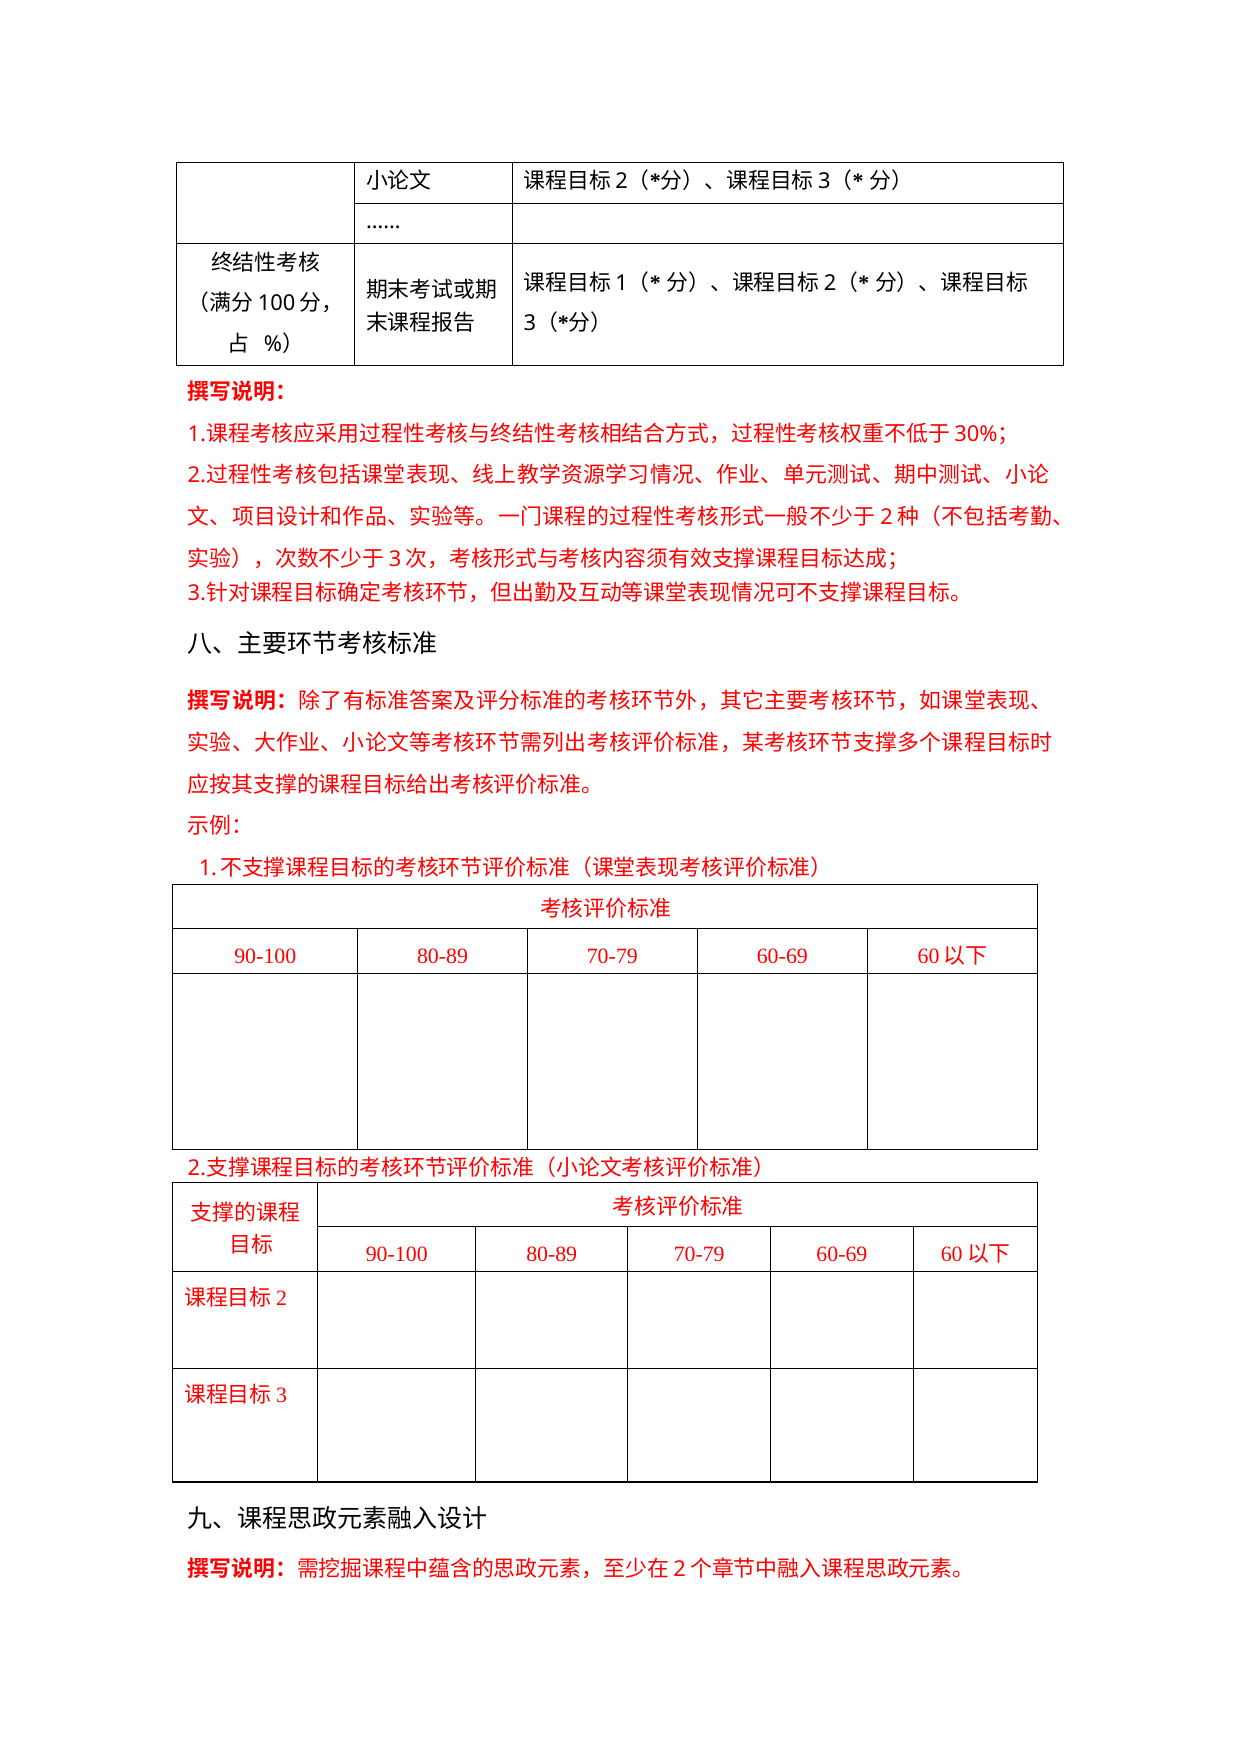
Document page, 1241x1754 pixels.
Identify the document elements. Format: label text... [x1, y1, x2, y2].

text 1.课程考核应采用过程性考核与终结性考核相结合方式，过程性考核权重不低于30%； [187, 408, 1053, 449]
table_cell 课程目标2 [173, 1272, 317, 1368]
table_header 支撑的课程目标 [173, 1183, 317, 1271]
table_cell [476, 1272, 627, 1368]
text 2.支撑课程目标的考核环节评价标准（小论文考核评价标准） [187, 1149, 1053, 1182]
table_cell [528, 974, 697, 1148]
list 不支撑课程目标的考核环节评价标准（课堂表现考核评价标准） [198, 842, 1053, 884]
table_header 考核评价标准 [173, 885, 1037, 928]
table_cell 60以下 [868, 929, 1037, 972]
table_cell [173, 974, 357, 1148]
text 九、课程思政元素融入设计 [187, 1499, 1053, 1535]
table_cell [513, 204, 1063, 243]
table_header 考核评价标准 [318, 1183, 1037, 1226]
table_cell [914, 1272, 1037, 1368]
table_cell 小论文 [355, 163, 512, 203]
text 撰写说明：除了有标准答案及评分标准的考核环节外，其它主要考核环节，如课堂表现、实验、大作业、小论文等考核环节需列出考核评价标准，某考核环节支撑多个课程目标时，应按其支撑的课程目标给出考核评价标准。 [187, 676, 1053, 801]
table_cell [771, 1369, 913, 1481]
table_cell [771, 1272, 913, 1368]
table_cell …… [355, 204, 512, 243]
text 示例： [187, 801, 1053, 842]
table_cell 90-100 [318, 1227, 475, 1271]
table_cell [358, 974, 527, 1148]
table_cell [318, 1272, 475, 1368]
table_cell [476, 1369, 627, 1481]
table_cell [914, 1369, 1037, 1481]
text 八、主要环节考核标准 [187, 623, 1053, 659]
table_cell 课程目标3 [173, 1369, 317, 1481]
table_cell [318, 1369, 475, 1481]
table_cell [628, 1369, 770, 1481]
text 撰写说明： [187, 366, 1053, 408]
table_cell 70-79 [528, 929, 697, 972]
table_cell [628, 1272, 770, 1368]
table_cell 70-79 [628, 1227, 770, 1271]
table_cell 期末考试或期末课程报告 [355, 244, 512, 365]
table_cell [868, 974, 1037, 1148]
table_cell 课程目标2（*分）、课程目标3（* 分） [513, 163, 1063, 203]
table_cell 80-89 [358, 929, 527, 972]
text 2.过程性考核包括课堂表现、线上教学资源学习情况、作业、单元测试、期中测试、小论文、项目设计和作品、实验等。一门课程的过程性考核形式一般不少于2种（不包括考勤、实验），次数不少于3次，考核形式与考核内容须有效支撑课程目标达成； [187, 449, 1053, 574]
table_cell 60-69 [698, 929, 867, 972]
table_cell 终结性考核 （满分100分，占 %） [177, 244, 354, 365]
table_cell 60以下 [914, 1227, 1037, 1271]
table_cell 课程目标1（* 分）、课程目标2（* 分）、课程目标3（*分） [513, 244, 1063, 365]
table_cell [698, 974, 867, 1148]
table_cell 90-100 [173, 929, 357, 972]
table_cell 60-69 [771, 1227, 913, 1271]
text 3.针对课程目标确定考核环节，但出勤及互动等课堂表现情况可不支撑课程目标。 [187, 574, 1053, 607]
table_cell 80-89 [476, 1227, 627, 1271]
text 撰写说明：需挖掘课程中蕴含的思政元素，至少在2个章节中融入课程思政元素。 [187, 1551, 1053, 1583]
